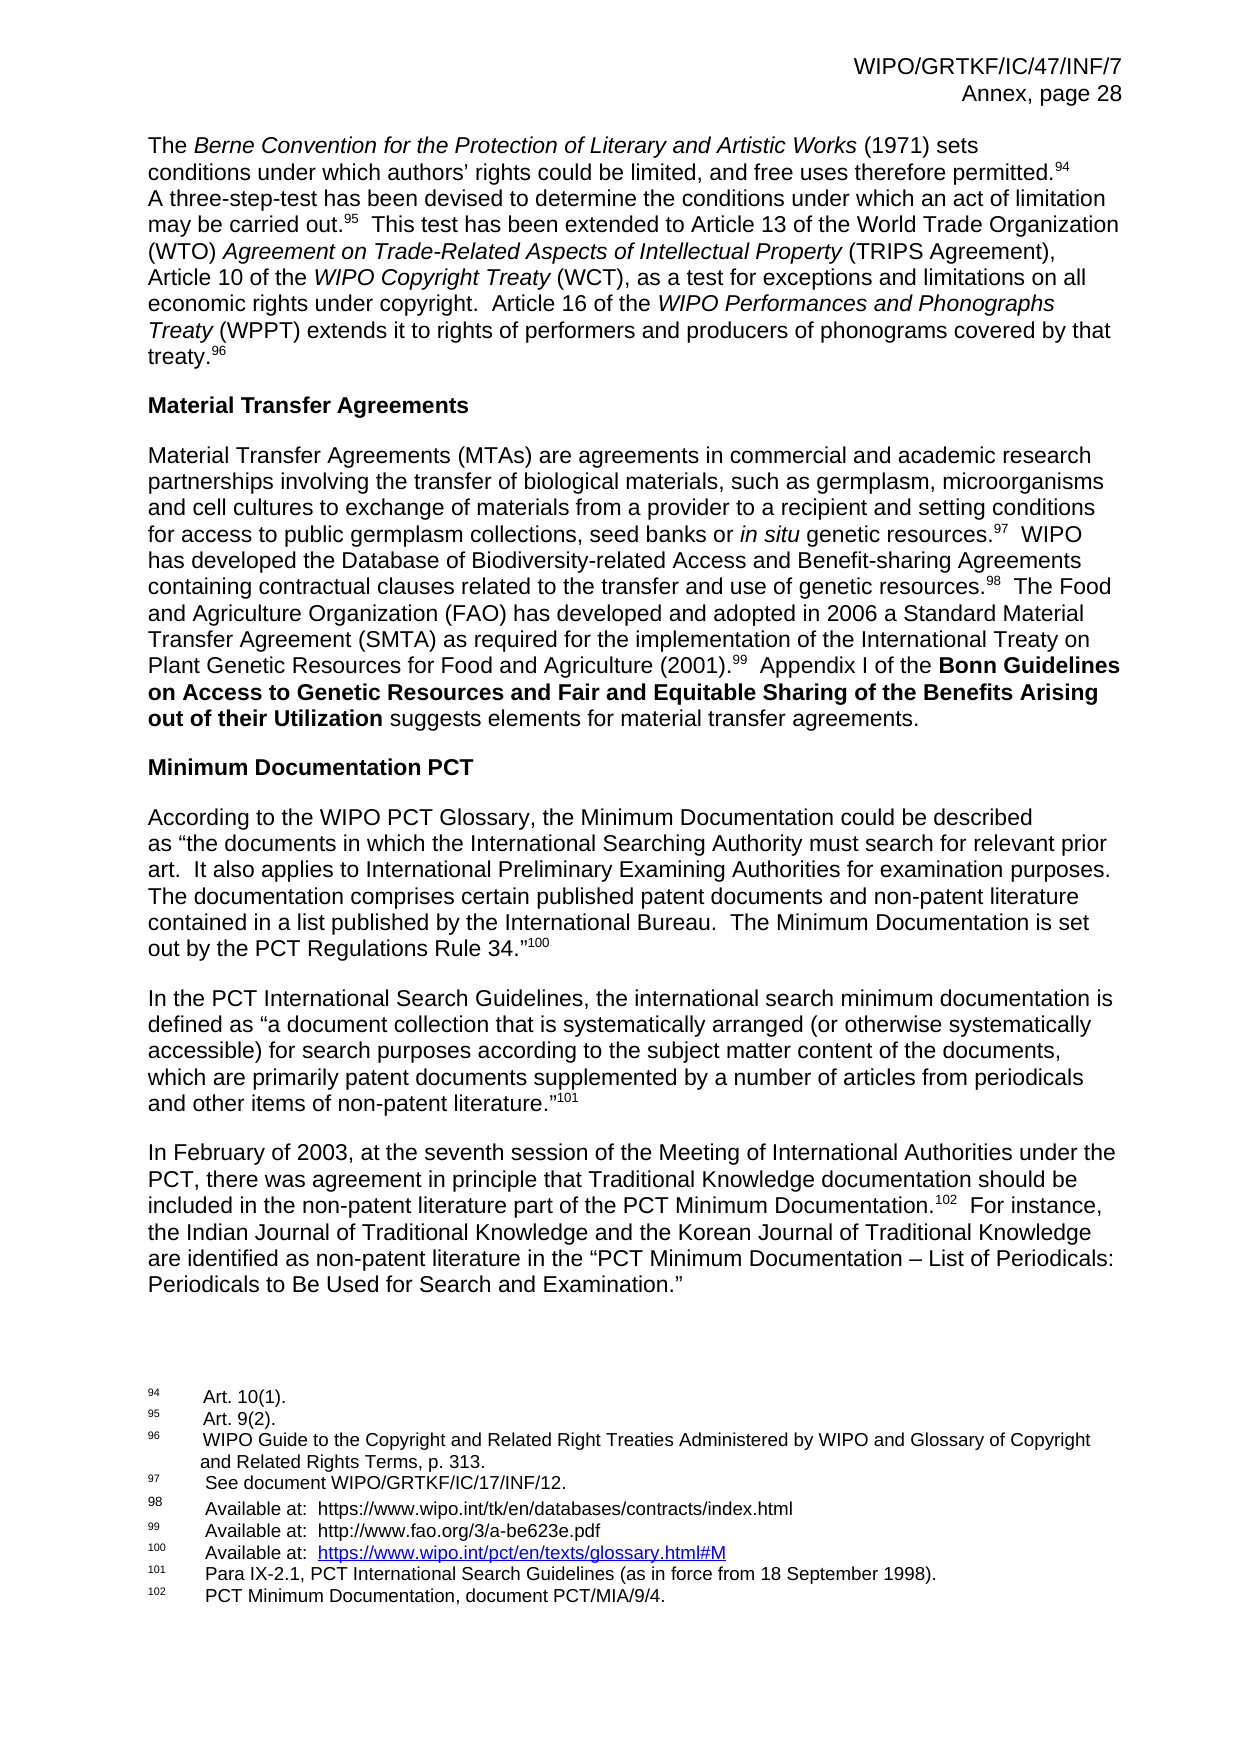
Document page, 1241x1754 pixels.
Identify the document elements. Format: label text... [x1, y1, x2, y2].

text Material Transfer Agreements (MTAs) are agreements in commercial and academic research partnerships involving the transfer of biological materials, such as germplasm, microorganisms and cell cultures to exchange of materials from a provider to a recipient and setting conditions for access to public germplasm collections, seed banks or in situ genetic resources. WIPO has developed the Database of Biodiversity-related Access and Benefit-sharing Agreements containing contractual clauses related to the transfer and use of genetic resources. The Food and Agriculture Organization (FAO) has developed and adopted in 2006 a Standard Material Transfer Agreement (SMTA) as required for the implementation of the International Treaty on Plant Genetic Resources for Food and Agriculture (2001). Appendix I of the Bonn Guidelines on Access to Genetic Resources and Fair and Equitable Sharing of the Benefits Arising out of their Utilization suggests elements for material transfer agreements. [148, 442, 1122, 731]
text According to the WIPO PCT Glossary, the Minimum Documentation could be described as “the documents in which the International Searching Authority must search for relevant prior art. It also applies to International Preliminary Examining Authorities for examination purposes. The documentation comprises certain published patent documents and non-patent literature contained in a list published by the International Bureau. The Minimum Documentation is set out by the PCT Regulations Rule 34.” [148, 804, 1122, 962]
subtitle Minimum Documentation PCT [148, 754, 1122, 781]
text In the PCT International Search Guidelines, the international search minimum documentation is defined as “a document collection that is systematically arranged (or otherwise systematically accessible) for search purposes according to the subject matter content of the documents, which are primarily patent documents supplemented by a number of articles from periodicals and other items of non-patent literature.” [148, 985, 1122, 1116]
text In February of 2003, at the seventh session of the Meeting of International Authorities under the PCT, there was agreement in principle that Traditional Knowledge documentation should be included in the non-patent literature part of the PCT Minimum Documentation. For instance, the Indian Journal of Traditional Knowledge and the Korean Journal of Traditional Knowledge are identified as non-patent literature in the “PCT Minimum Documentation – List of Periodicals: Periodicals to Be Used for Search and Examination.” [148, 1139, 1122, 1297]
subtitle Material Transfer Agreements [148, 392, 1122, 419]
text The Berne Convention for the Protection of Literary and Artistic Works (1971) sets conditions under which authors’ rights could be limited, and free uses therefore permitted. A three-step-test has been devised to determine the conditions under which an act of limitation may be carried out. This test has been extended to Article 13 of the World Trade Organization (WTO) Agreement on Trade-Related Aspects of Intellectual Property (TRIPS Agreement), Article 10 of the WIPO Copyright Treaty (WCT), as a test for exceptions and limitations on all economic rights under copyright. Article 16 of the WIPO Performances and Phonographs Treaty (WPPT) extends it to rights of performers and producers of phonograms covered by that treaty. [148, 132, 1122, 369]
